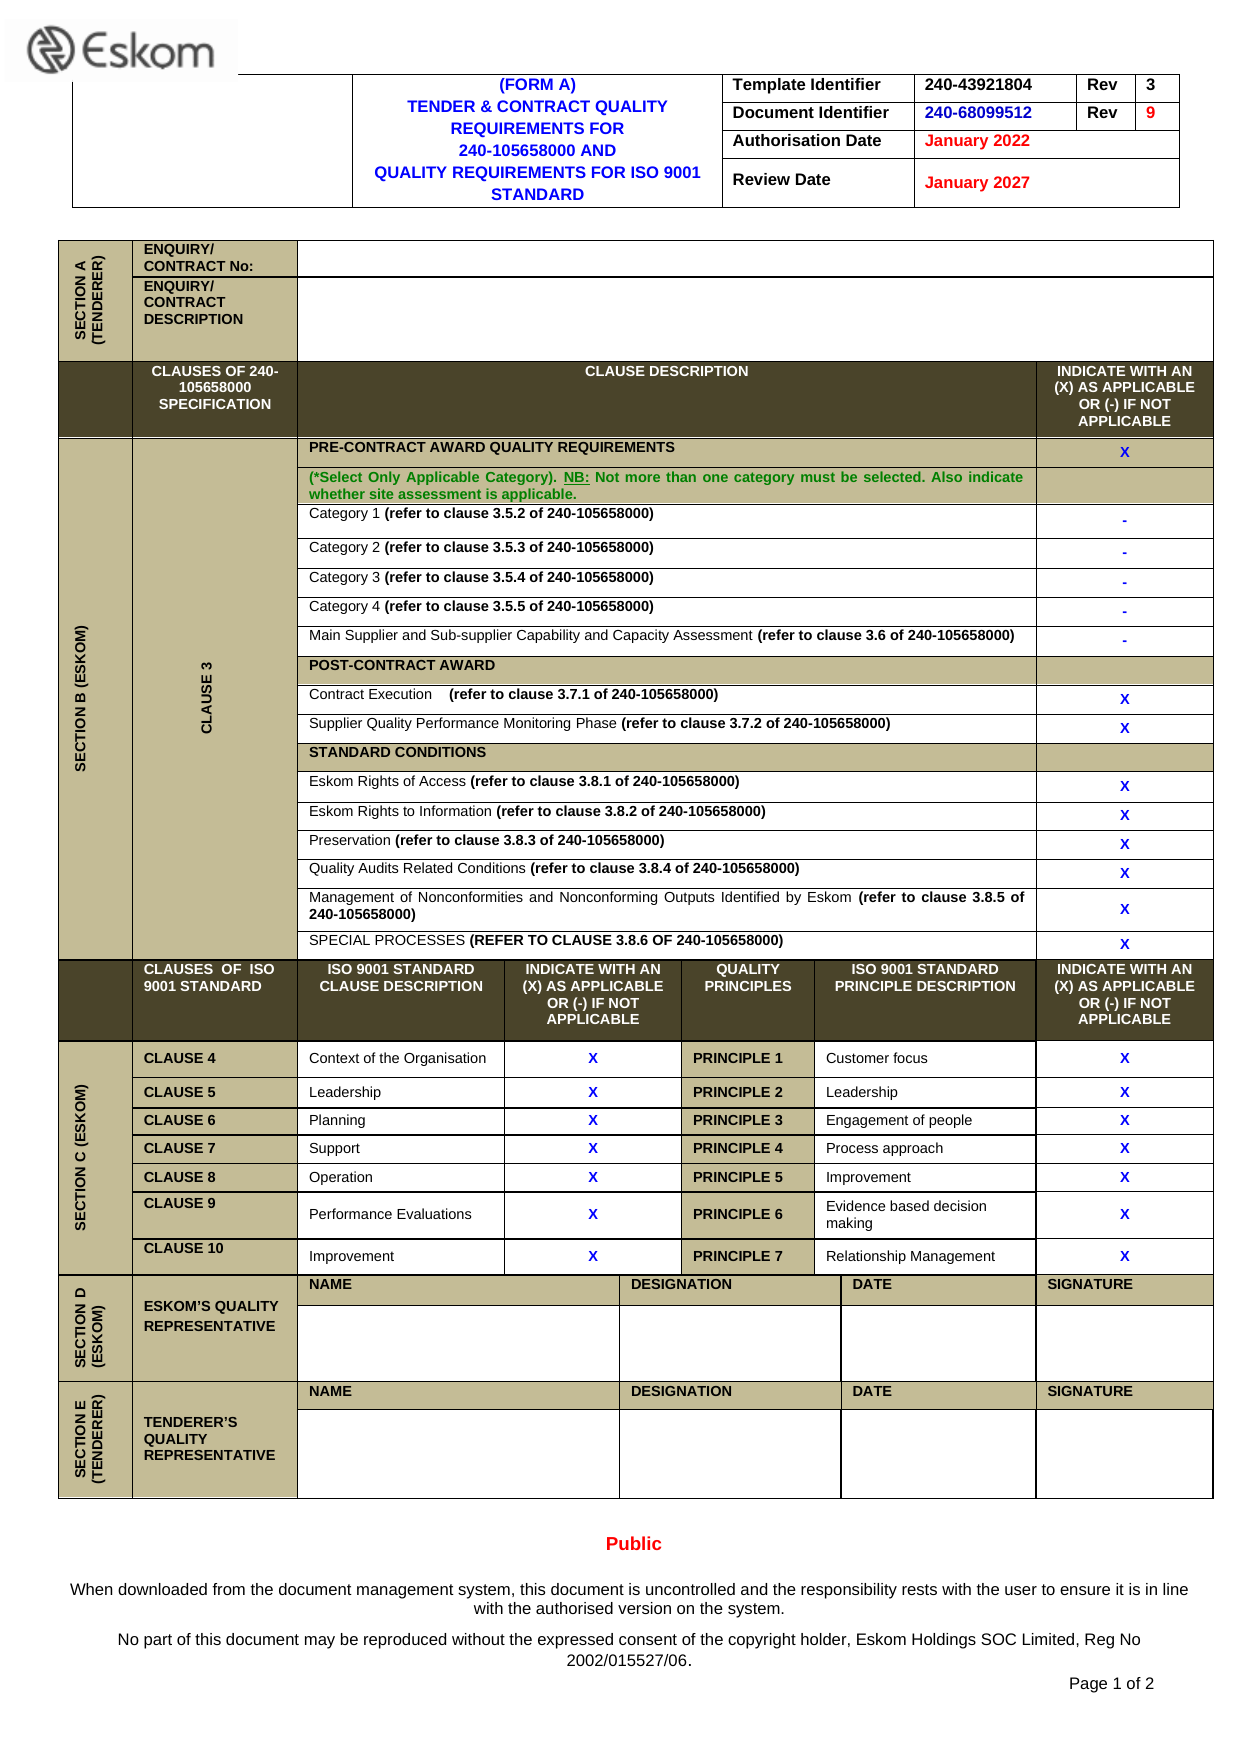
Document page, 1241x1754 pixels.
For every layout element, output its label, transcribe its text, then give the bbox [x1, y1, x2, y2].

table_cell NAME [298, 1382, 619, 1409]
table_cell PRINCIPLE 1 [682, 1042, 814, 1077]
table_cell - [1037, 539, 1213, 567]
table_cell CLAUSE 3 [133, 439, 297, 959]
table_cell PRINCIPLE 3 [682, 1109, 814, 1134]
table_cell PRINCIPLE 6 [682, 1193, 814, 1238]
table_cell X [1037, 1164, 1213, 1191]
table_cell - [1037, 598, 1213, 626]
table_cell X [505, 1164, 681, 1191]
table_cell Process approach [815, 1136, 1035, 1163]
table_cell X [505, 1042, 681, 1077]
table_cell X [505, 1109, 681, 1134]
table_cell X [505, 1240, 681, 1274]
table_cell SECTION B (ESKOM) [59, 439, 132, 959]
table_cell Improvement [298, 1240, 504, 1274]
table_cell Engagement of people [815, 1109, 1035, 1134]
table_cell Eskom Rights to Information (refer to clause 3.8.2 of 240-105658000) [298, 803, 1036, 830]
table_cell X [1037, 1078, 1213, 1107]
table_cell [842, 1306, 1035, 1381]
table_cell NAME [298, 1276, 619, 1305]
table_cell Category 3 (refer to clause 3.5.4 of 240-105658000) [298, 569, 1036, 597]
table_cell PRE-CONTRACT AWARD QUALITY REQUIREMENTS [298, 439, 1036, 467]
table_cell INDICATE WITH AN (X) AS APPLICABLE OR (-) IF NOT APPLICABLE [1037, 960, 1213, 1040]
table_cell Quality Audits Related Conditions (refer to clause 3.8.4 of 240-105658000) [298, 860, 1036, 888]
table_cell SECTION D (ESKOM) [59, 1276, 132, 1381]
table_cell X [1037, 1041, 1213, 1077]
table_cell [1037, 744, 1213, 771]
table_cell CLAUSE 6 [133, 1109, 297, 1134]
table_cell X [1037, 1108, 1213, 1134]
table_cell CLAUSE 10 [133, 1240, 297, 1274]
table_cell CLAUSES OF ISO 9001 STANDARD [133, 961, 297, 1040]
table_cell X [1037, 831, 1213, 859]
table_cell Supplier Quality Performance Monitoring Phase (refer to clause 3.7.2 of 240-105658000) [298, 715, 1036, 742]
table_cell X [1037, 1239, 1213, 1274]
table_cell INDICATE WITH AN (X) AS APPLICABLE OR (-) IF NOT APPLICABLE [505, 961, 681, 1040]
table_cell X [1037, 889, 1213, 931]
table_cell (*Select Only Applicable Category). NB: Not more than one category must be selected. Also indicate whether site assessment is applicable. [298, 468, 1036, 503]
table_cell X [1037, 686, 1213, 714]
table_cell Support [298, 1136, 504, 1163]
table_cell Contract Execution (refer to clause 3.7.1 of 240-105658000) [298, 686, 1036, 714]
table_cell X [1037, 1192, 1213, 1238]
table_cell CLAUSE 7 [133, 1136, 297, 1163]
table_cell POST-CONTRACT AWARD [298, 657, 1036, 684]
table_cell QUALITY PRINCIPLES [682, 961, 814, 1040]
table_cell ESKOM’S QUALITY REPRESENTATIVE [133, 1276, 297, 1381]
table_cell X [1037, 860, 1213, 888]
table_cell X [505, 1193, 681, 1238]
table_cell [842, 1410, 1035, 1497]
table_header [298, 241, 1213, 276]
table_cell [1037, 468, 1213, 503]
table_cell Leadership [815, 1078, 1035, 1107]
table_cell INDICATE WITH AN (X) AS APPLICABLE OR (-) IF NOT APPLICABLE [1037, 362, 1213, 437]
table_cell Category 2 (refer to clause 3.5.3 of 240-105658000) [298, 539, 1036, 567]
table_cell - [1037, 505, 1213, 538]
table_cell X [1037, 1135, 1213, 1163]
table_cell ENQUIRY/ CONTRACT DESCRIPTION [133, 278, 297, 361]
table_cell Performance Evaluations [298, 1193, 504, 1238]
table_cell SECTION C (ESKOM) [59, 1042, 132, 1274]
table_cell Category 1 (refer to clause 3.5.2 of 240-105658000) [298, 505, 1036, 538]
table_cell DATE [842, 1382, 1036, 1409]
table_cell [298, 1410, 619, 1497]
table_cell DATE [842, 1276, 1035, 1305]
table_cell PRINCIPLE 2 [682, 1078, 814, 1107]
table_cell X [1037, 439, 1213, 467]
table_cell Customer focus [815, 1042, 1035, 1077]
table_header SECTION A (TENDERER) [59, 241, 132, 361]
table_cell X [505, 1136, 681, 1163]
table_cell Planning [298, 1109, 504, 1134]
table_cell Operation [298, 1164, 504, 1191]
table_cell ISO 9001 STANDARD CLAUSE DESCRIPTION [298, 961, 504, 1040]
table_cell Main Supplier and Sub-supplier Capability and Capacity Assessment (refer to clause 3.6 of 240-105658000) [298, 627, 1036, 656]
table_cell X [1037, 715, 1213, 742]
table_cell [620, 1306, 840, 1381]
table_cell PRINCIPLE 5 [682, 1164, 814, 1191]
table_cell ISO 9001 STANDARD PRINCIPLE DESCRIPTION [815, 961, 1035, 1040]
table_cell CLAUSE 8 [133, 1164, 297, 1191]
table_cell Eskom Rights of Access (refer to clause 3.8.1 of 240-105658000) [298, 772, 1036, 802]
table_cell [59, 362, 132, 437]
table_cell CLAUSES OF 240-105658000 SPECIFICATION [133, 362, 297, 437]
table_cell [298, 1306, 619, 1381]
table_cell Preservation (refer to clause 3.8.3 of 240-105658000) [298, 831, 1036, 859]
table_cell CLAUSE 9 [133, 1193, 297, 1238]
table_cell SIGNATURE [1037, 1382, 1213, 1409]
table_cell DESIGNATION [620, 1276, 840, 1305]
table_cell Improvement [815, 1164, 1035, 1191]
table_cell [298, 278, 1213, 361]
table_cell Context of the Organisation [298, 1042, 504, 1077]
table_cell PRINCIPLE 4 [682, 1136, 814, 1163]
table_cell [1037, 1410, 1212, 1497]
table_cell DESIGNATION [620, 1382, 841, 1409]
table_cell STANDARD CONDITIONS [298, 744, 1036, 771]
table_cell X [505, 1078, 681, 1107]
table_cell [59, 961, 132, 1040]
table_cell Management of Nonconformities and Nonconforming Outputs Identified by Eskom (refer to clause 3.8.5 of 240-105658000) [298, 889, 1036, 931]
table_cell [1037, 657, 1213, 684]
table_cell Evidence based decision making [815, 1193, 1035, 1238]
table_cell [620, 1410, 840, 1497]
table_cell [1037, 1306, 1213, 1381]
table_cell Relationship Management [815, 1240, 1035, 1274]
table_cell X [1037, 932, 1213, 959]
table_cell CLAUSE DESCRIPTION [298, 362, 1036, 437]
table_cell - [1037, 569, 1213, 597]
table_cell Leadership [298, 1078, 504, 1107]
table_cell SECTION E (TENDERER) [59, 1382, 132, 1497]
table_cell SIGNATURE [1037, 1275, 1213, 1305]
table_cell - [1037, 627, 1213, 656]
table_cell X [1037, 803, 1213, 830]
table_cell Category 4 (refer to clause 3.5.5 of 240-105658000) [298, 598, 1036, 626]
table_header ENQUIRY/ CONTRACT No: [133, 241, 297, 276]
table_cell CLAUSE 5 [133, 1078, 297, 1107]
table_cell TENDERER’S QUALITY REPRESENTATIVE [133, 1382, 297, 1497]
table_cell PRINCIPLE 7 [682, 1240, 814, 1274]
table_cell CLAUSE 4 [133, 1042, 297, 1077]
table_cell SPECIAL PROCESSES (REFER TO CLAUSE 3.8.6 OF 240-105658000) [298, 932, 1036, 959]
table_cell X [1037, 772, 1213, 802]
